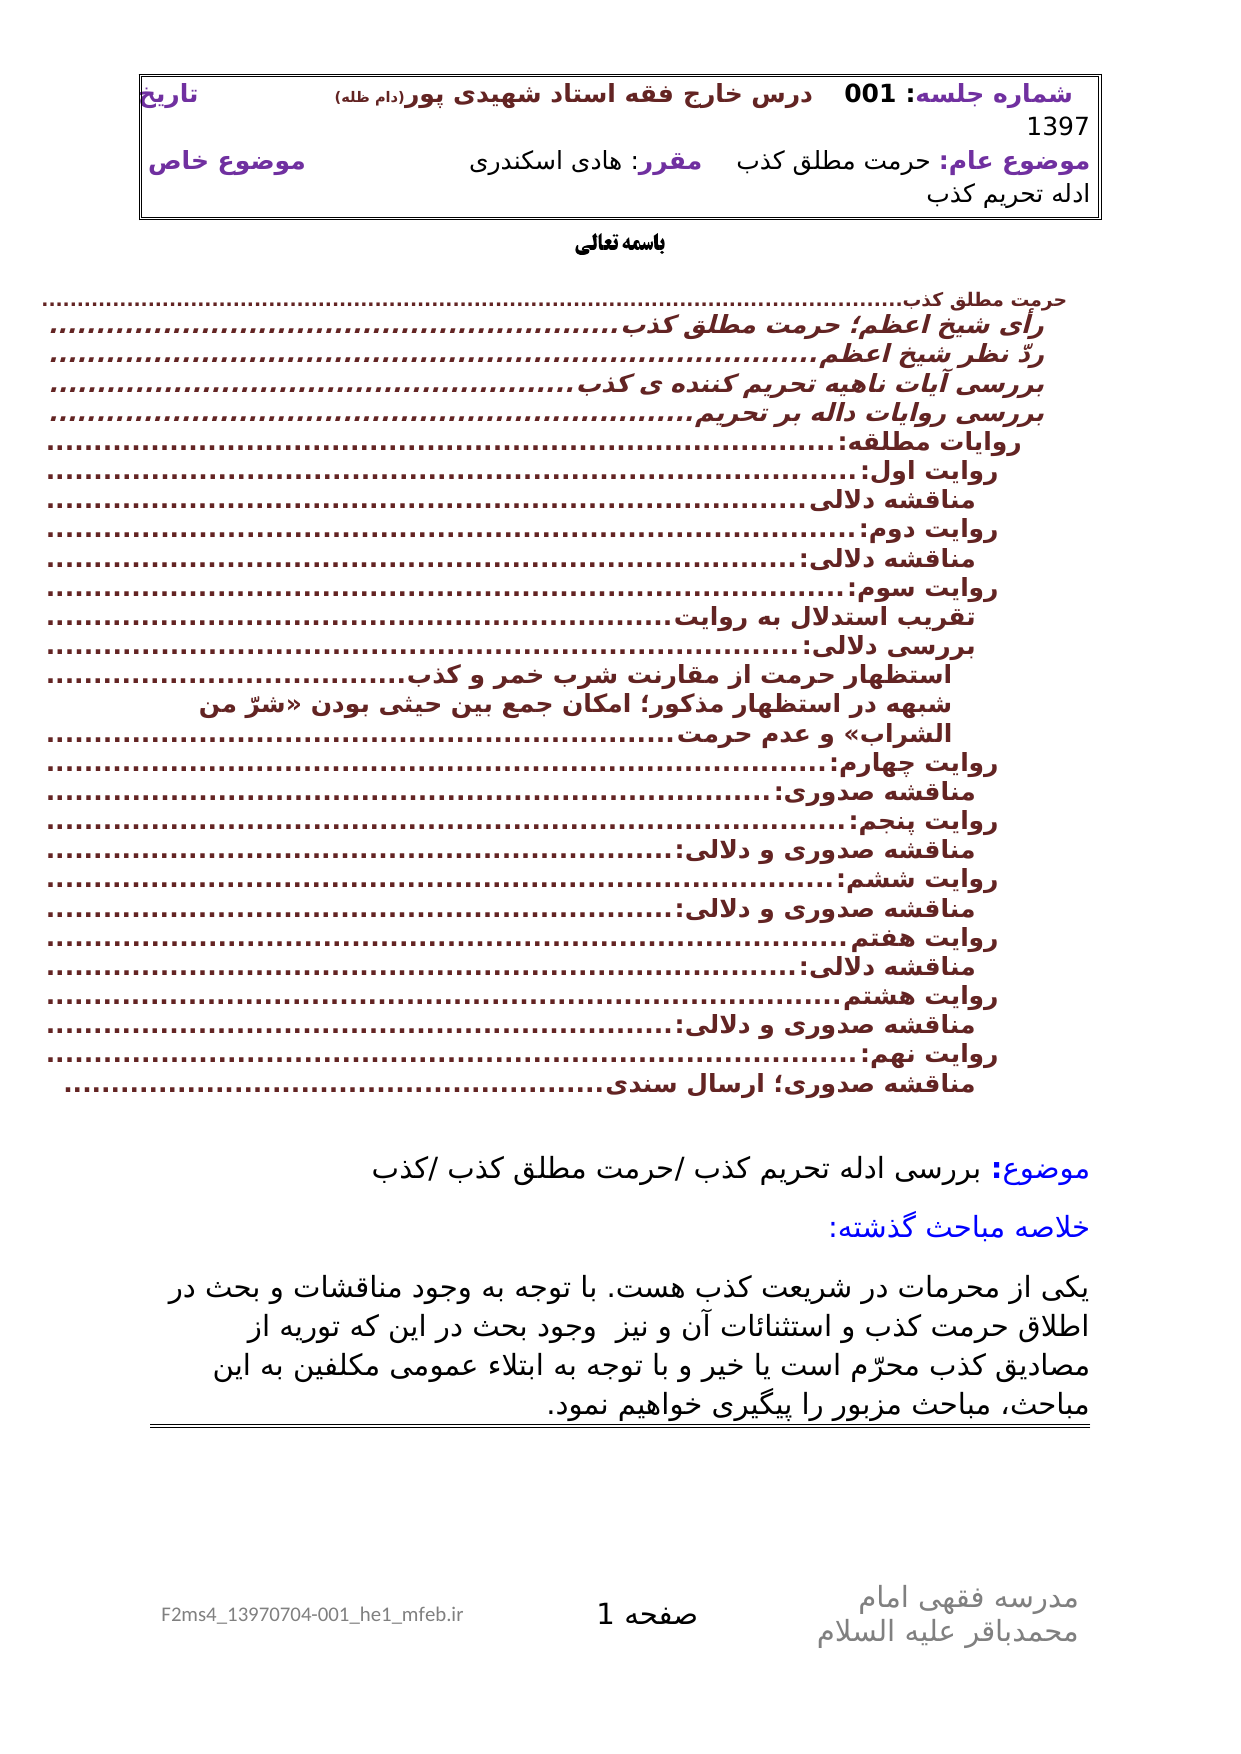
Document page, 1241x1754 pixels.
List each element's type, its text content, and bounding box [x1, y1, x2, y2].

text روایت اول:‌ 4 [150, 456, 999, 486]
text مناقشه صدوری و دلالی: 9 [150, 1011, 976, 1040]
text تقریب استدلال به روایت 6 [150, 602, 976, 631]
text استظهار حرمت از مقارنت شرب خمر و کذب 7 [150, 661, 953, 690]
text روایات مطلقه: 4 [150, 427, 1022, 456]
text روایت هشتم 9 [150, 981, 999, 1011]
text مناقشه صدوری و دلالی: 8 [150, 894, 976, 923]
text روایت نهم: 9 [150, 1040, 999, 1069]
text حرمت مطلق کذب 2 [150, 289, 1067, 311]
text مناقشه دلالی: 5 [150, 544, 976, 573]
text شبهه در استظهار مذکور؛ امکان جمع بین حیثی بودن «شرّ من الشراب» و عدم حرمت 7 [150, 690, 953, 748]
text مناقشه دلالی 4 [150, 486, 976, 515]
text موضوع: بررسی ادله تحریم کذب /حرمت مطلق کذب /کذب [150, 1151, 1090, 1185]
text بررسی آیات ناهیه تحریم کننده ی کذب 3 [150, 369, 1044, 398]
picture [560, 224, 680, 264]
text مناقشه صدوری؛ ارسال سندی 10 [150, 1069, 976, 1098]
text مناقشه صدوری: 8 [150, 777, 976, 806]
text یکی از محرمات در شریعت کذب هست. با توجه به وجود مناقشات و بحث در اطلاق حرمت کذب و استثنائات آن و نیز وجود بحث در این که توریه از مصادیق کذب محرّم است یا خیر و با توجه به ابتلاء عمومی مکلفین به این مباحث، مباحث مزبور را پیگیری خواهیم نمود. [150, 1271, 1090, 1424]
text روایت پنجم: 8 [150, 806, 999, 836]
text روایت دوم: 5 [150, 515, 999, 544]
text ردّ نظر شیخ اعظم 2 [150, 340, 1044, 369]
text روایت چهارم: 7 [150, 748, 999, 777]
text خلاصه مباحث گذشته: [150, 1211, 1090, 1245]
text مناقشه دلالی: 9 [150, 952, 976, 981]
text بررسی دلالی: 6 [150, 631, 976, 661]
text مناقشه صدوری و دلالی: 8 [150, 836, 976, 865]
text روایت هفتم 9 [150, 923, 999, 952]
text بررسی روایات داله بر تحریم 4 [150, 398, 1044, 427]
text رأی شیخ اعظم؛ حرمت مطلق کذب 2 [150, 311, 1044, 340]
text روایت ششم: 8 [150, 865, 999, 894]
text روایت سوم: 6 [150, 573, 999, 602]
